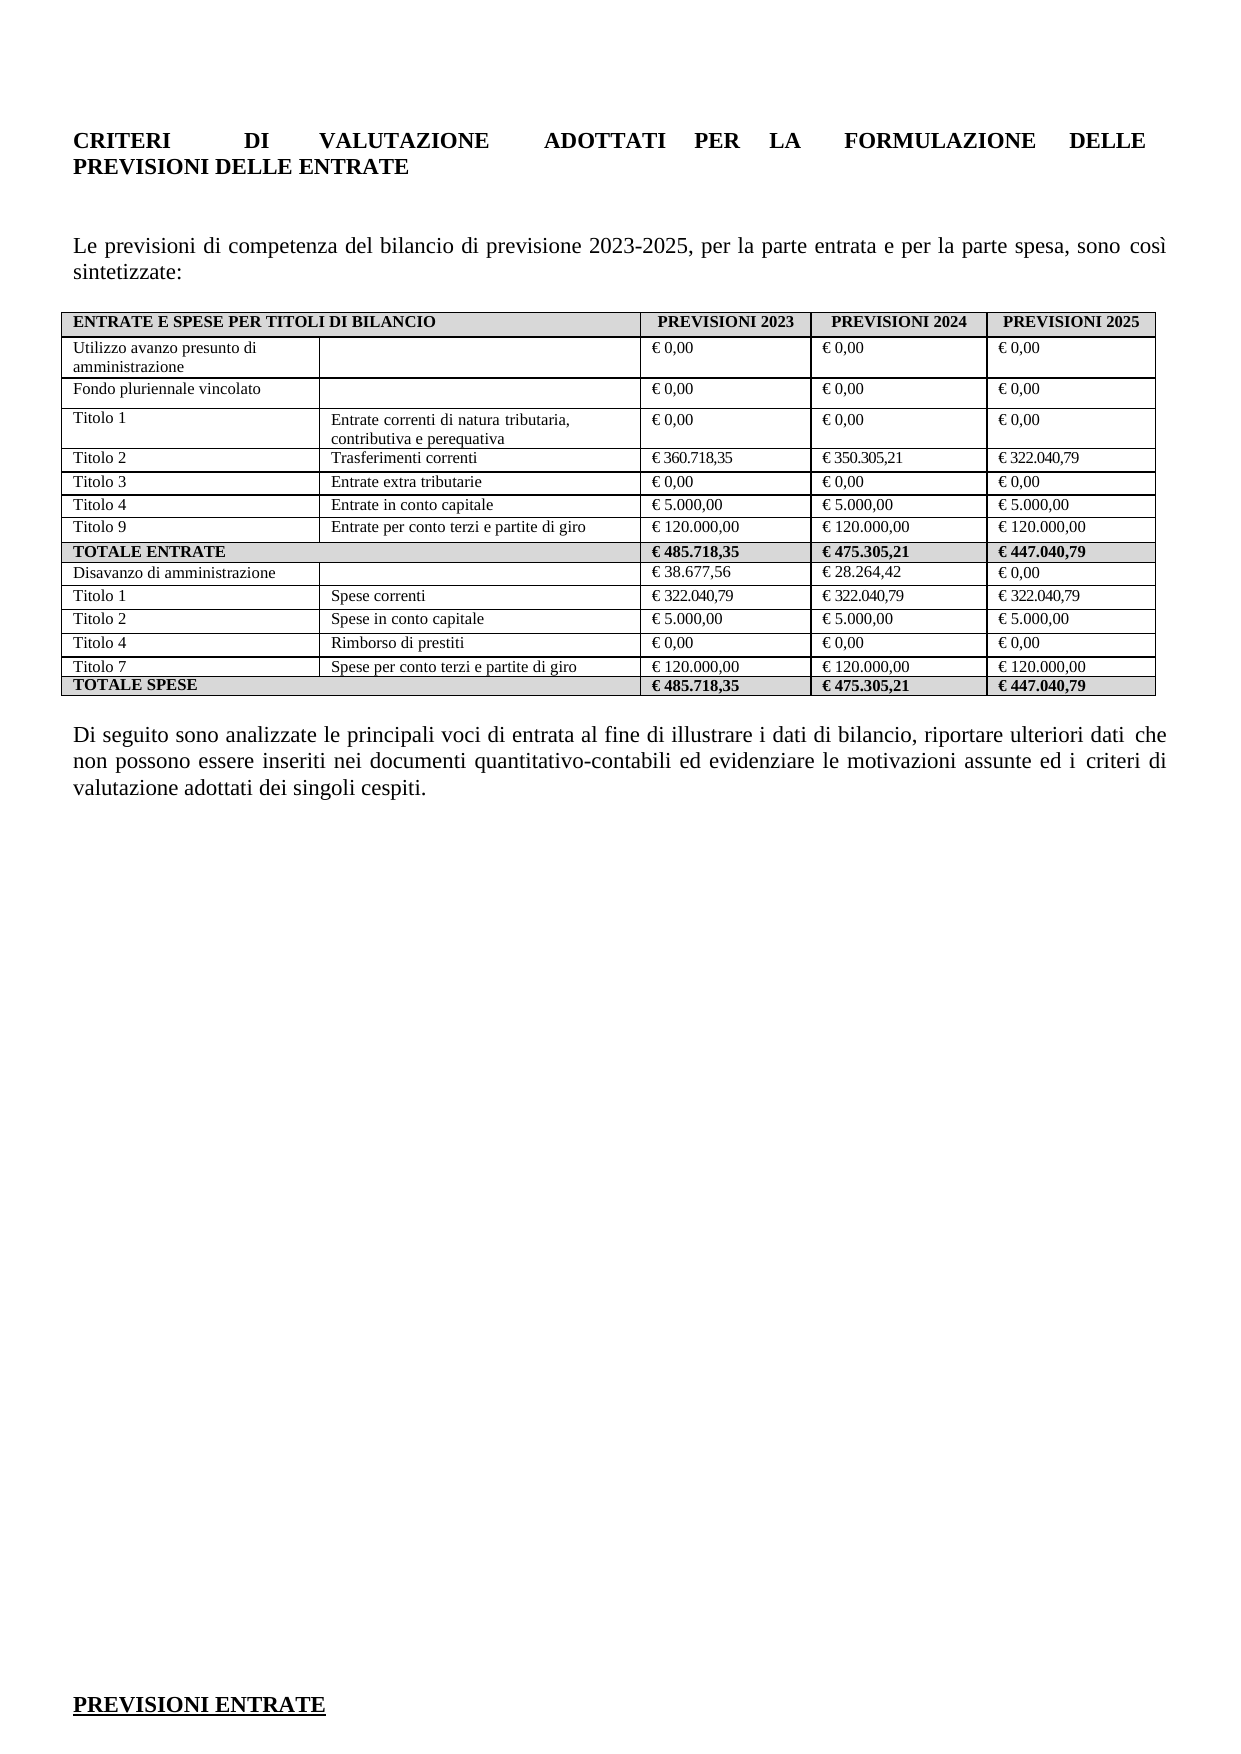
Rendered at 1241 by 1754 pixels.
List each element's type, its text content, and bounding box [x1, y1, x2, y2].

table_cell € 5.000,00 [812, 610, 986, 633]
table_cell Entrate extra tributarie [320, 473, 640, 494]
table_cell € 475.305,21 [812, 543, 986, 562]
table_cell Entrate per conto terzi e partite di giro [320, 518, 640, 542]
table_cell € 322.040,79 [812, 586, 986, 609]
table_cell € 5.000,00 [641, 610, 810, 633]
table_cell € 0,00 [812, 634, 986, 656]
table_cell Titolo 7 [62, 658, 319, 676]
table_cell € 28.264,42 [812, 563, 986, 585]
table_cell € 350.305,21 [812, 449, 986, 471]
table_cell Titolo 9 [62, 518, 319, 542]
table_cell Titolo 4 [62, 634, 319, 656]
table_cell Spese correnti [320, 586, 640, 609]
table_cell € 5.000,00 [812, 496, 986, 517]
table_cell € 322.040,79 [641, 586, 810, 609]
table_cell Spese in conto capitale [320, 610, 640, 633]
table_cell € 0,00 [988, 409, 1155, 448]
table_cell € 485.718,35 [641, 677, 810, 695]
table_cell Disavanzo di amministrazione [62, 563, 319, 585]
table_cell € 120.000,00 [812, 658, 986, 676]
table_cell TOTALE ENTRATE [62, 543, 640, 562]
table_cell € 0,00 [641, 473, 810, 494]
table_cell Titolo 4 [62, 496, 319, 517]
table_cell € 120.000,00 [812, 518, 986, 542]
table_cell € 0,00 [641, 634, 810, 656]
table_cell € 475.305,21 [812, 677, 986, 695]
table_cell Titolo 1 [62, 409, 319, 448]
table_cell € 120.000,00 [988, 518, 1155, 542]
table_header PREVISIONI 2025 [988, 313, 1155, 336]
table_cell € 0,00 [812, 409, 986, 448]
table_cell Trasferimenti correnti [320, 449, 640, 471]
table_cell € 38.677,56 [641, 563, 810, 585]
table_cell € 0,00 [641, 379, 810, 408]
table_cell € 5.000,00 [641, 496, 810, 517]
table_cell € 322.040,79 [988, 586, 1155, 609]
table_cell € 0,00 [812, 338, 986, 377]
table_cell Titolo 2 [62, 449, 319, 471]
table_cell Entrate correnti di natura tributaria, contributiva e perequativa [320, 409, 640, 448]
table_cell € 360.718,35 [641, 449, 810, 471]
table_cell € 485.718,35 [641, 543, 810, 562]
table_cell Titolo 1 [62, 586, 319, 609]
table_cell Spese per conto terzi e partite di giro [320, 658, 640, 676]
table_cell € 0,00 [812, 473, 986, 494]
table_cell € 0,00 [988, 563, 1155, 585]
table_cell € 5.000,00 [988, 496, 1155, 517]
table_cell Titolo 3 [62, 473, 319, 494]
table_cell [320, 338, 640, 377]
table_cell € 0,00 [641, 409, 810, 448]
table_cell € 120.000,00 [641, 518, 810, 542]
table_cell [320, 379, 640, 408]
table_cell [320, 563, 640, 585]
table_cell € 5.000,00 [988, 610, 1155, 633]
table_cell Fondo pluriennale vincolato [62, 379, 319, 408]
table_cell € 447.040,79 [988, 543, 1155, 562]
table_cell € 0,00 [988, 634, 1155, 656]
table_cell € 0,00 [812, 379, 986, 408]
text Le previsioni di competenza del bilancio di previsione 2023-2025, per la parte entrata e per la parte spesa, sono così sintetizzate: [73, 232, 1167, 285]
table_header PREVISIONI 2023 [641, 313, 810, 336]
table_cell Titolo 2 [62, 610, 319, 633]
table_cell € 322.040,79 [988, 449, 1155, 471]
table_cell TOTALE SPESE [62, 677, 640, 695]
text Di seguito sono analizzate le principali voci di entrata al fine di illustrare i dati di bilancio, riportare ulteriori dati che non possono essere inseriti nei documenti quantitativo-contabili ed evidenziare le motivazioni assunte ed i criteri di valutazione adottati dei singoli cespiti. [73, 721, 1167, 800]
subtitle CRITERI DI VALUTAZIONE ADOTTATI PER LA FORMULAZIONE DELLE PREVISIONI DELLE ENTRATE [73, 127, 1167, 180]
text PREVISIONI ENTRATE [73, 1691, 1167, 1717]
table_header ENTRATE E SPESE PER TITOLI DI BILANCIO [62, 313, 640, 336]
table_cell € 0,00 [988, 379, 1155, 408]
table_cell Rimborso di prestiti [320, 634, 640, 656]
table_cell € 0,00 [988, 473, 1155, 494]
table_header PREVISIONI 2024 [812, 313, 986, 336]
table_cell € 120.000,00 [988, 658, 1155, 676]
table_cell Entrate in conto capitale [320, 496, 640, 517]
table_cell € 0,00 [641, 338, 810, 377]
table_cell Utilizzo avanzo presunto di amministrazione [62, 338, 319, 377]
table_cell € 120.000,00 [641, 658, 810, 676]
table_cell € 447.040,79 [988, 677, 1155, 695]
table_cell € 0,00 [988, 338, 1155, 377]
